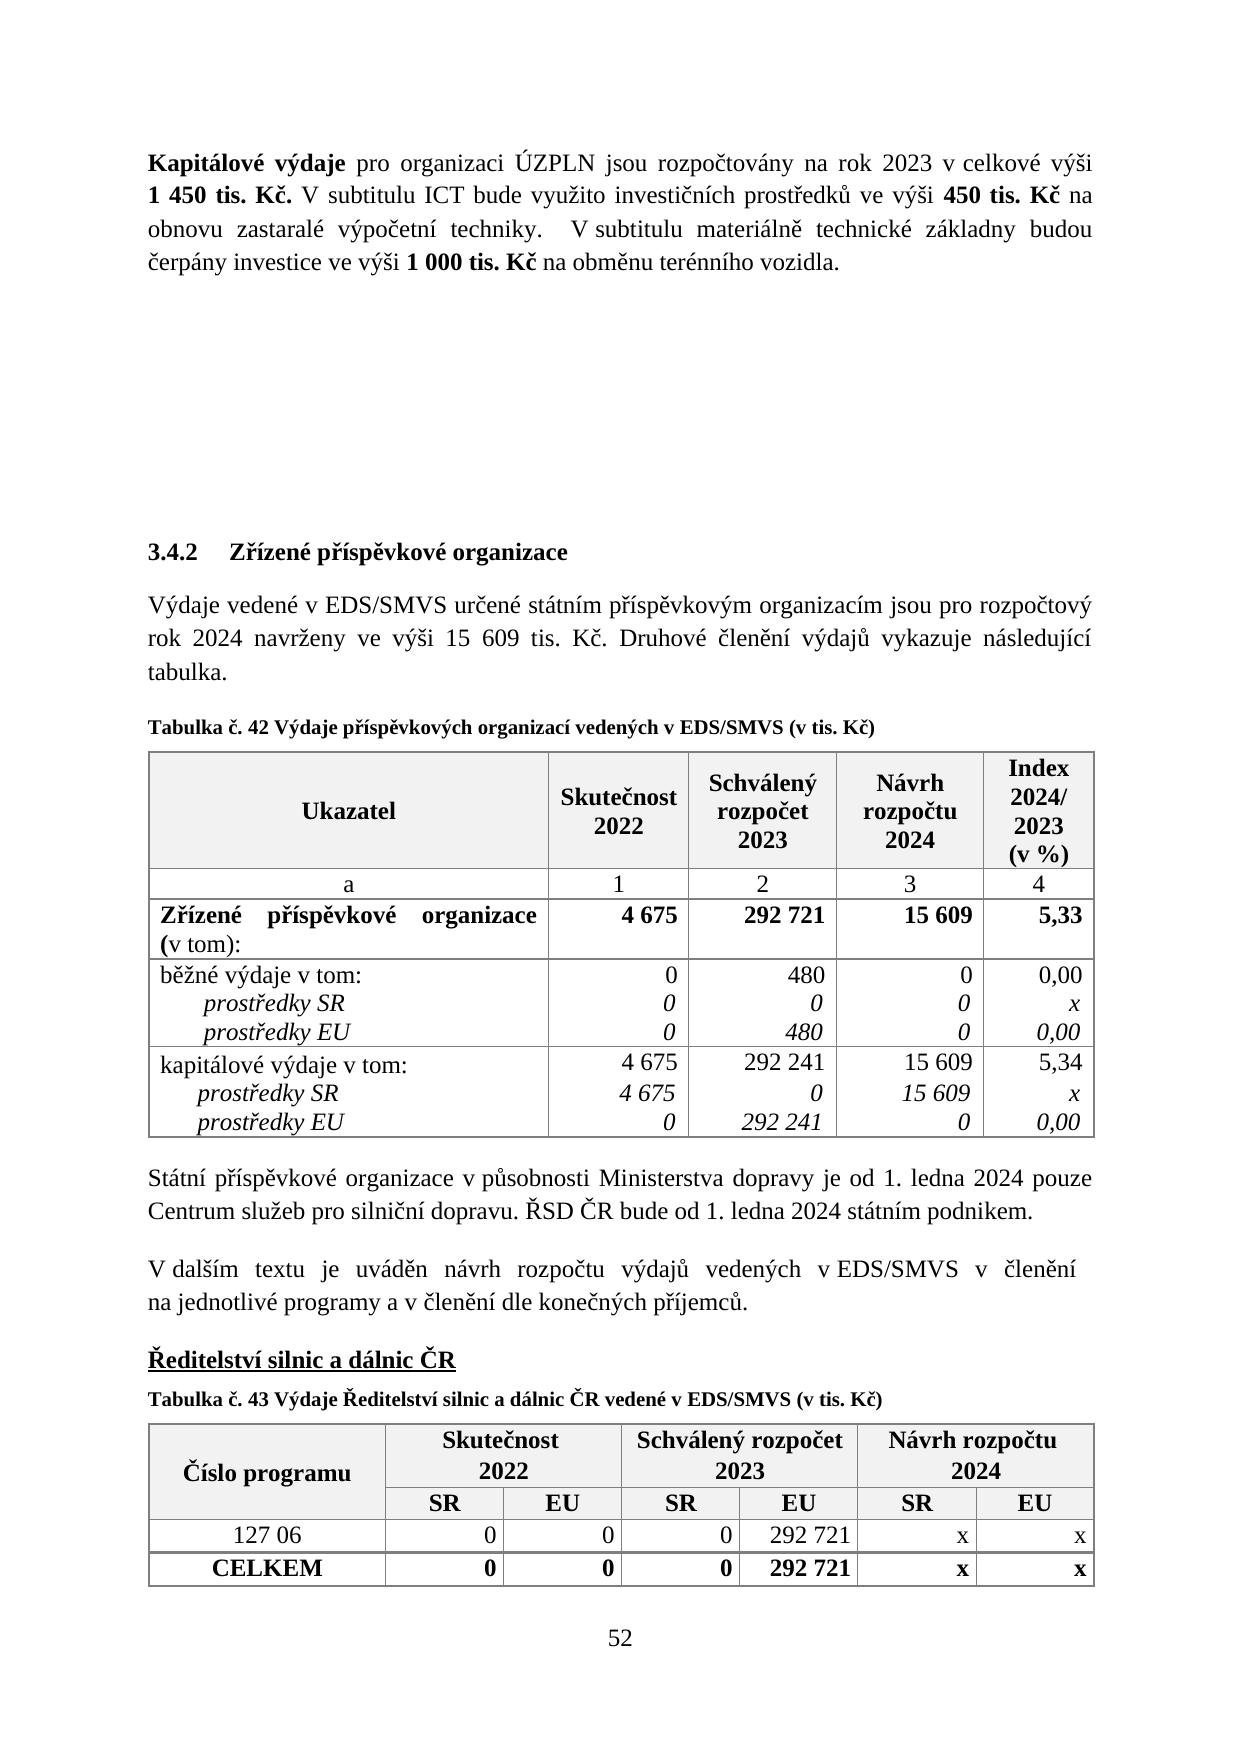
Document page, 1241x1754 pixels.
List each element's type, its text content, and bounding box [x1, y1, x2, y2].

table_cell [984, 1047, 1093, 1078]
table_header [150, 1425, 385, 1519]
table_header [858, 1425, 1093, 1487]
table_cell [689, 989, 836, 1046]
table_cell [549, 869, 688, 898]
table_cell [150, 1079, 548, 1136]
text Výdaje vedené v EDS/SMVS určené státním příspěvkovým organizacím jsou pro rozpočtový rok 2024 navrženy ve výši 15 609 tis. Kč. Druhové členění výdajů vykazuje následující tabulka. [148, 591, 1093, 685]
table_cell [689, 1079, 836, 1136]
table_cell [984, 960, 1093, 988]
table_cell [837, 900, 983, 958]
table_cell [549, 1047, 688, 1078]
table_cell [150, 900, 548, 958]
text Kapitálové výdaje pro organizaci ÚZPLN jsou rozpočtovány na rok 2023 v celkové výši 1 450 tis. Kč. V subtitulu ICT bude využito investičních prostředků ve výši 450 tis. Kč na obnovu zastaralé výpočetní techniky. V subtitulu materiálně technické základny budou čerpány investice ve výši 1 000 tis. Kč na obměnu terénního vozidla. [148, 148, 1093, 275]
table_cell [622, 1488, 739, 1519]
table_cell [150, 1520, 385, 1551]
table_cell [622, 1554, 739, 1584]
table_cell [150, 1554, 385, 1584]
text Tabulka č. 42 Výdaje příspěvkových organizací vedených v EDS/SMVS (v tis. Kč) [148, 714, 1093, 739]
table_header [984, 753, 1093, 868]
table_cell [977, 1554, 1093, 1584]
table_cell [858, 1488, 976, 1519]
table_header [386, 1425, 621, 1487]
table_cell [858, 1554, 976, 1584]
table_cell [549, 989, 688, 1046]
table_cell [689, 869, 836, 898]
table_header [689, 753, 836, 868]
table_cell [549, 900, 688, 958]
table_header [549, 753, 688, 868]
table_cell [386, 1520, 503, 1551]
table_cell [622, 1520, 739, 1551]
subtitle Zřízené příspěvkové organizace [148, 537, 1093, 566]
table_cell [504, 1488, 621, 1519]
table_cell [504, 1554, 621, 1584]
text Ředitelství silnic a dálnic ČR [148, 1345, 1093, 1374]
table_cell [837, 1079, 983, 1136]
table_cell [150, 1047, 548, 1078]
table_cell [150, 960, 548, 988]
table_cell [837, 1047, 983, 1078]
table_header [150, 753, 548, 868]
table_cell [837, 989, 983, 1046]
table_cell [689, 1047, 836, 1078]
text Tabulka č. 43 Výdaje Ředitelství silnic a dálnic ČR vedené v EDS/SMVS (v tis. Kč) [148, 1386, 1093, 1411]
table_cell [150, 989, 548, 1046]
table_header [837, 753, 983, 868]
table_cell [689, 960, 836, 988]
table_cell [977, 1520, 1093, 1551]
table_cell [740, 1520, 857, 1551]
text V dalším textu je uváděn návrh rozpočtu výdajů vedených v EDS/SMVS v členění na jednotlivé programy a v členění dle konečných příjemců. [148, 1254, 1093, 1316]
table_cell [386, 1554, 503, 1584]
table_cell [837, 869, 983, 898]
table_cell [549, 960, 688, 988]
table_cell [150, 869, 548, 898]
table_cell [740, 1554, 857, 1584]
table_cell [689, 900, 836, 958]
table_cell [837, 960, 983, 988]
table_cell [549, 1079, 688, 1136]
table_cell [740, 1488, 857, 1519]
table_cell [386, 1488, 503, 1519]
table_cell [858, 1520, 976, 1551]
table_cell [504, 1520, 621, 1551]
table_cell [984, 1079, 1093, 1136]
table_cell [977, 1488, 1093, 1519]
text Státní příspěvkové organizace v působnosti Ministerstva dopravy je od 1. ledna 2024 pouze Centrum služeb pro silniční dopravu. ŘSD ČR bude od 1. ledna 2024 státním podnikem. [148, 1163, 1093, 1225]
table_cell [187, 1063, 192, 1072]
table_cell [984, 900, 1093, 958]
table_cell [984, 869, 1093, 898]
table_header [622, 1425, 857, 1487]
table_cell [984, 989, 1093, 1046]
